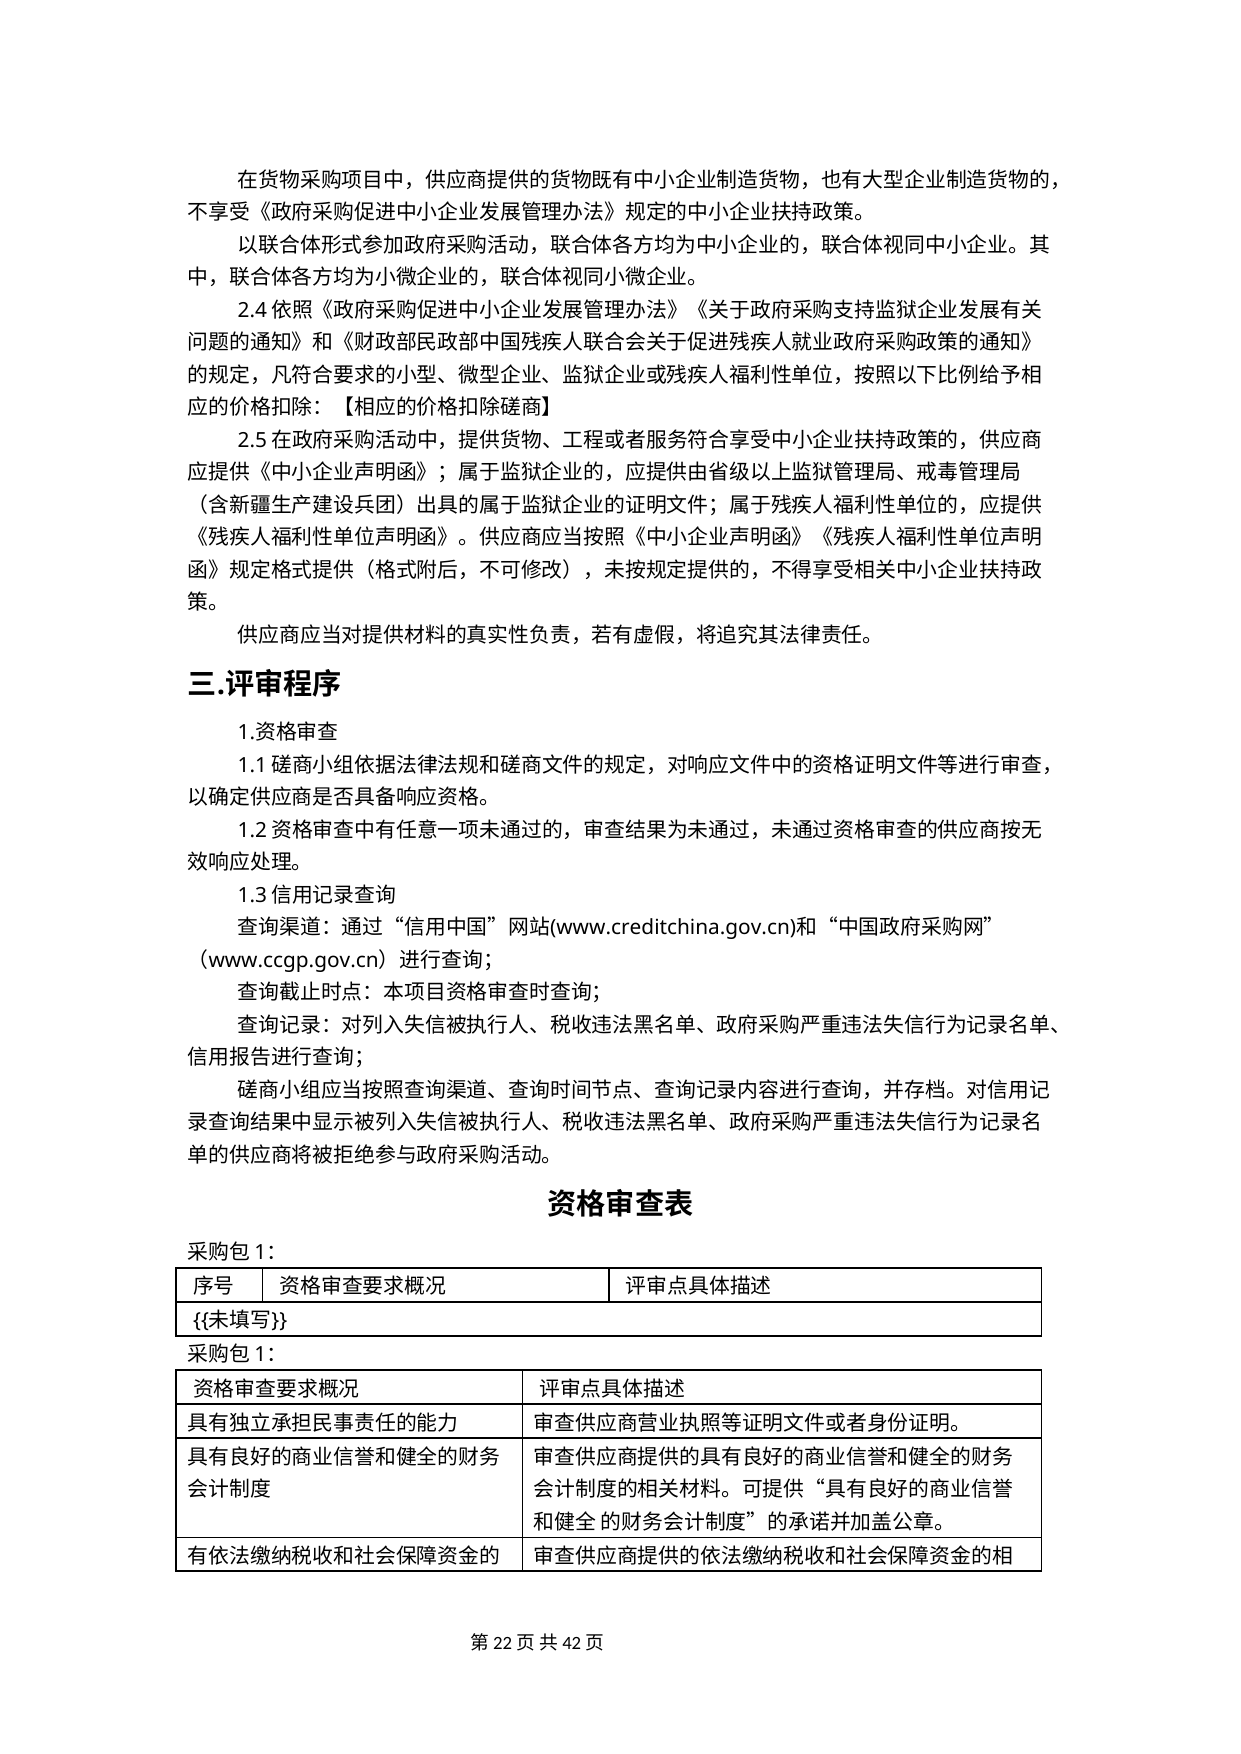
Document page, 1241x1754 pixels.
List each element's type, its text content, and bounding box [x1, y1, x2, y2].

table_header 资格审查要求概况 [177, 1371, 522, 1403]
table_cell 具有良好的商业信誉和健全的财务会计制度 [177, 1439, 522, 1536]
table_cell 具有独立承担民事责任的能力 [177, 1405, 522, 1437]
text 2.5在政府采购活动中，提供货物、工程或者服务符合享受中小企业扶持政策的，供应商应提供《中小企业声明函》；属于监狱企业的，应提供由省级以上监狱管理局、戒毒管理局（含新疆生产建设兵团）出具的属于监狱企业的证明文件；属于残疾人福利性单位的，应提供《残疾人福利性单位声明函》。供应商应当按照《中小企业声明函》《残疾人福利性单位声明函》规定格式提供（格式附后，不可修改），未按规定提供的，不得享受相关中小企业扶持政策。 [187, 422, 1053, 617]
text 1.2资格审查中有任意一项未通过的，审查结果为未通过，未通过资格审查的供应商按无效响应处理。 [187, 812, 1053, 877]
table_header 评审点具体描述 [523, 1371, 1041, 1403]
text 磋商小组应当按照查询渠道、查询时间节点、查询记录内容进行查询，并存档。对信用记录查询结果中显示被列入失信被执行人、税收违法黑名单、政府采购严重违法失信行为记录名单的供应商将被拒绝参与政府采购活动。 [187, 1072, 1053, 1169]
text 采购包1： [187, 1234, 1053, 1267]
text 供应商应当对提供材料的真实性负责，若有虚假，将追究其法律责任。 [187, 617, 1053, 649]
table_cell 审查供应商提供的具有良好的商业信誉和健全的财务会计制度的相关材料。可提供“具有良好的商业信誉和健全 的财务会计制度”的承诺并加盖公章。 [523, 1439, 1041, 1536]
table_cell 审查供应商营业执照等证明文件或者身份证明。 [523, 1405, 1041, 1437]
text 以联合体形式参加政府采购活动，联合体各方均为中小企业的，联合体视同中小企业。其中，联合体各方均为小微企业的，联合体视同小微企业。 [187, 227, 1053, 292]
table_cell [523, 1538, 1041, 1570]
text 查询截止时点：本项目资格审查时查询； [187, 974, 1053, 1007]
table_cell {{未填写}} [177, 1303, 1041, 1335]
table_header 资格审查要求概况 [263, 1269, 608, 1301]
text 2.4依照《政府采购促进中小企业发展管理办法》《关于政府采购支持监狱企业发展有关问题的通知》和《财政部民政部中国残疾人联合会关于促进残疾人就业政府采购政策的通知》的规定，凡符合要求的小型、微型企业、监狱企业或残疾人福利性单位，按照以下比例给予相应的价格扣除：【相应的价格扣除磋商】 [187, 292, 1053, 422]
text 1.资格审查 [187, 714, 1053, 747]
table_header 序号 [177, 1269, 262, 1301]
text 1.3信用记录查询 [187, 877, 1053, 909]
table_header 评审点具体描述 [610, 1269, 1041, 1301]
text 资格审查表 [187, 1169, 1053, 1234]
text 三.评审程序 [187, 649, 1053, 714]
text 查询记录：对列入失信被执行人、税收违法黑名单、政府采购严重违法失信行为记录名单、信用报告进行查询； [187, 1007, 1053, 1072]
text 采购包1： [187, 1337, 1053, 1369]
text 在货物采购项目中，供应商提供的货物既有中小企业制造货物，也有大型企业制造货物的，不享受《政府采购促进中小企业发展管理办法》规定的中小企业扶持政策。 [187, 162, 1053, 227]
text 1.1磋商小组依据法律法规和磋商文件的规定，对响应文件中的资格证明文件等进行审查，以确定供应商是否具备响应资格。 [187, 747, 1053, 812]
table_cell 有依法缴纳税收和社会保障资金的良好记录 [177, 1538, 522, 1570]
text 查询渠道：通过“信用中国”网站(www.creditchina.gov.cn)和“中国政府采购网”（www.ccgp.gov.cn）进行查询； [187, 909, 1053, 974]
